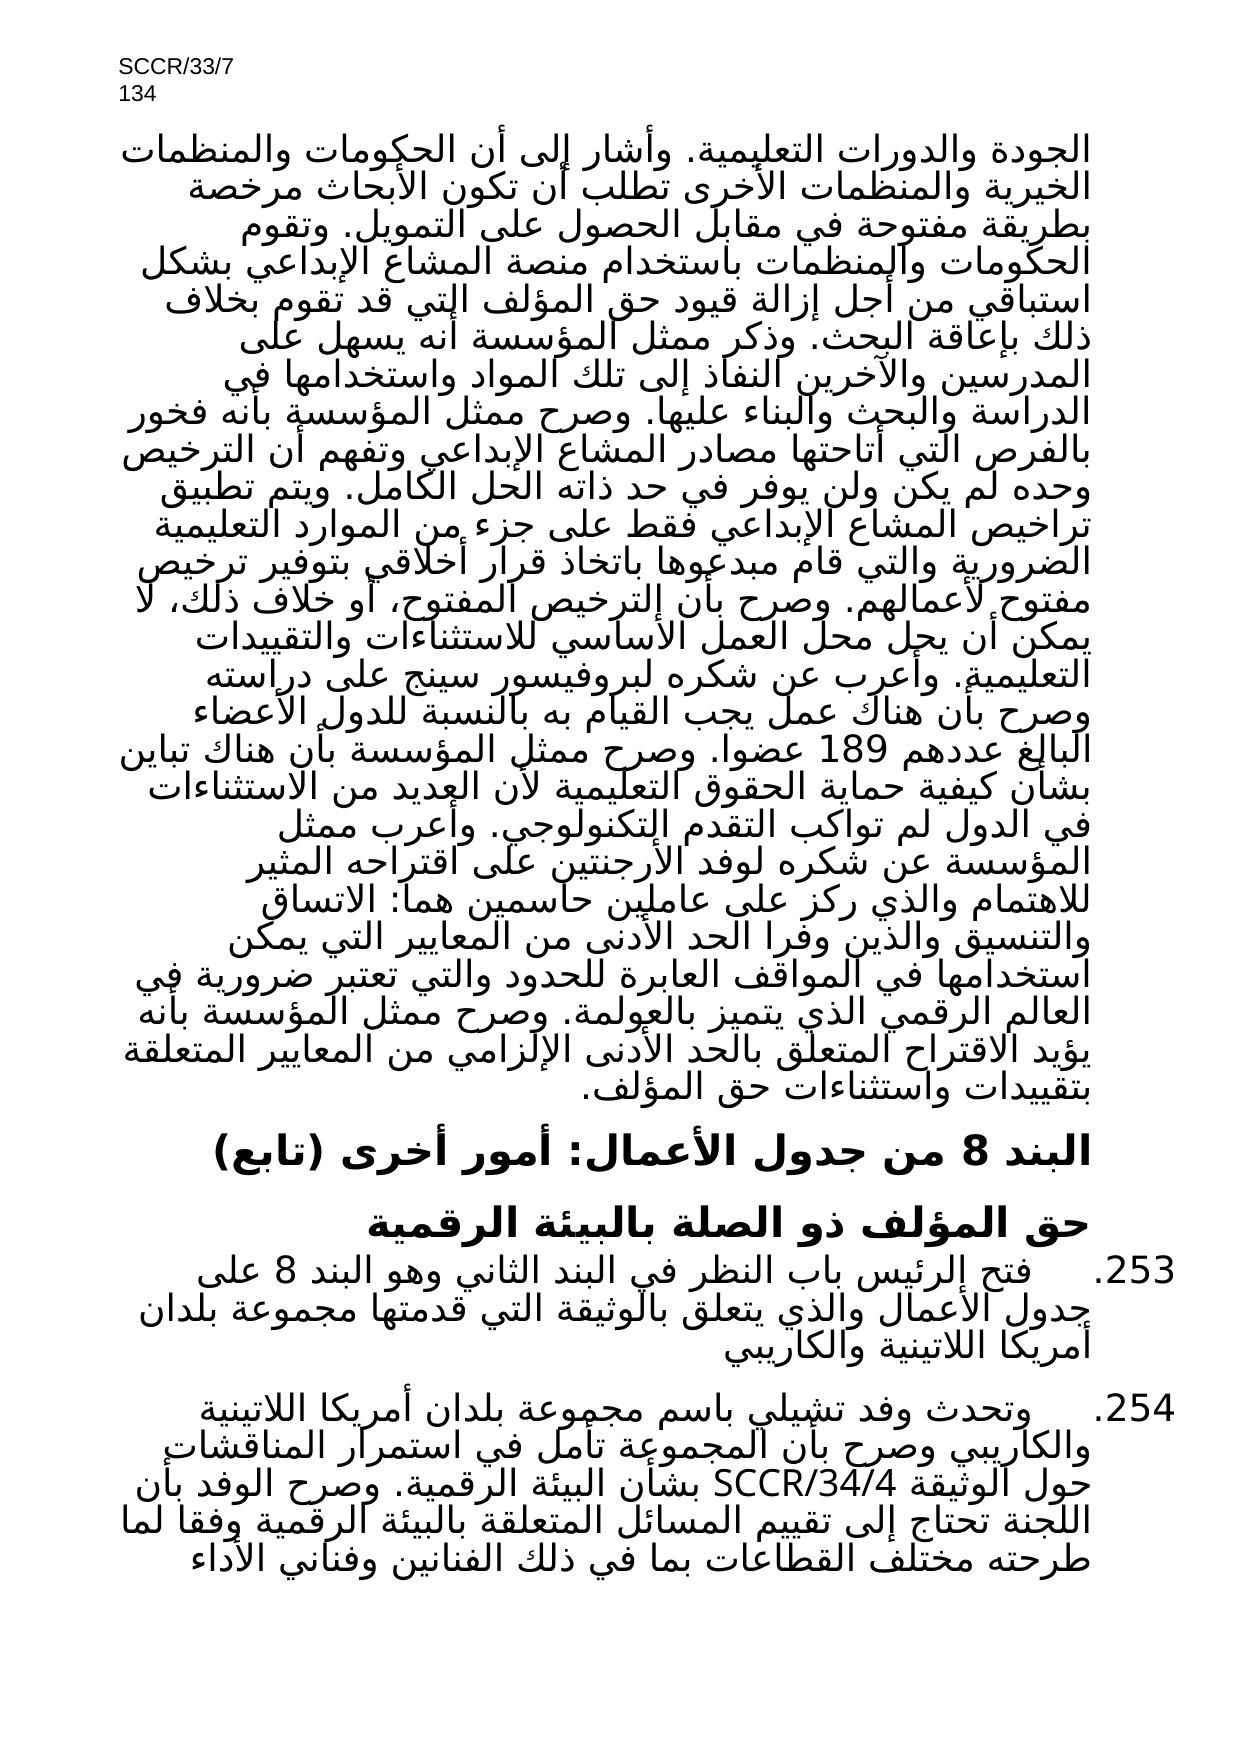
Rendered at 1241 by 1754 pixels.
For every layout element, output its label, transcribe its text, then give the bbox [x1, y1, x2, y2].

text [118, 132, 1092, 1107]
subtitle حق المؤلف ذو الصلة بالبيئة الرقمية [118, 1199, 1092, 1247]
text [118, 1391, 1092, 1579]
subtitle البند 8 من جدول الأعمال: أمور أخرى (تابع) [118, 1132, 1092, 1174]
text فتح الرئيس باب النظر في البند الثاني وهو البند 8 على جدول الأعمال والذي يتعلق بالوثيقة التي قدمتها مجموعة بلدان أمريكا اللاتينية والكاريبي [118, 1254, 1092, 1366]
